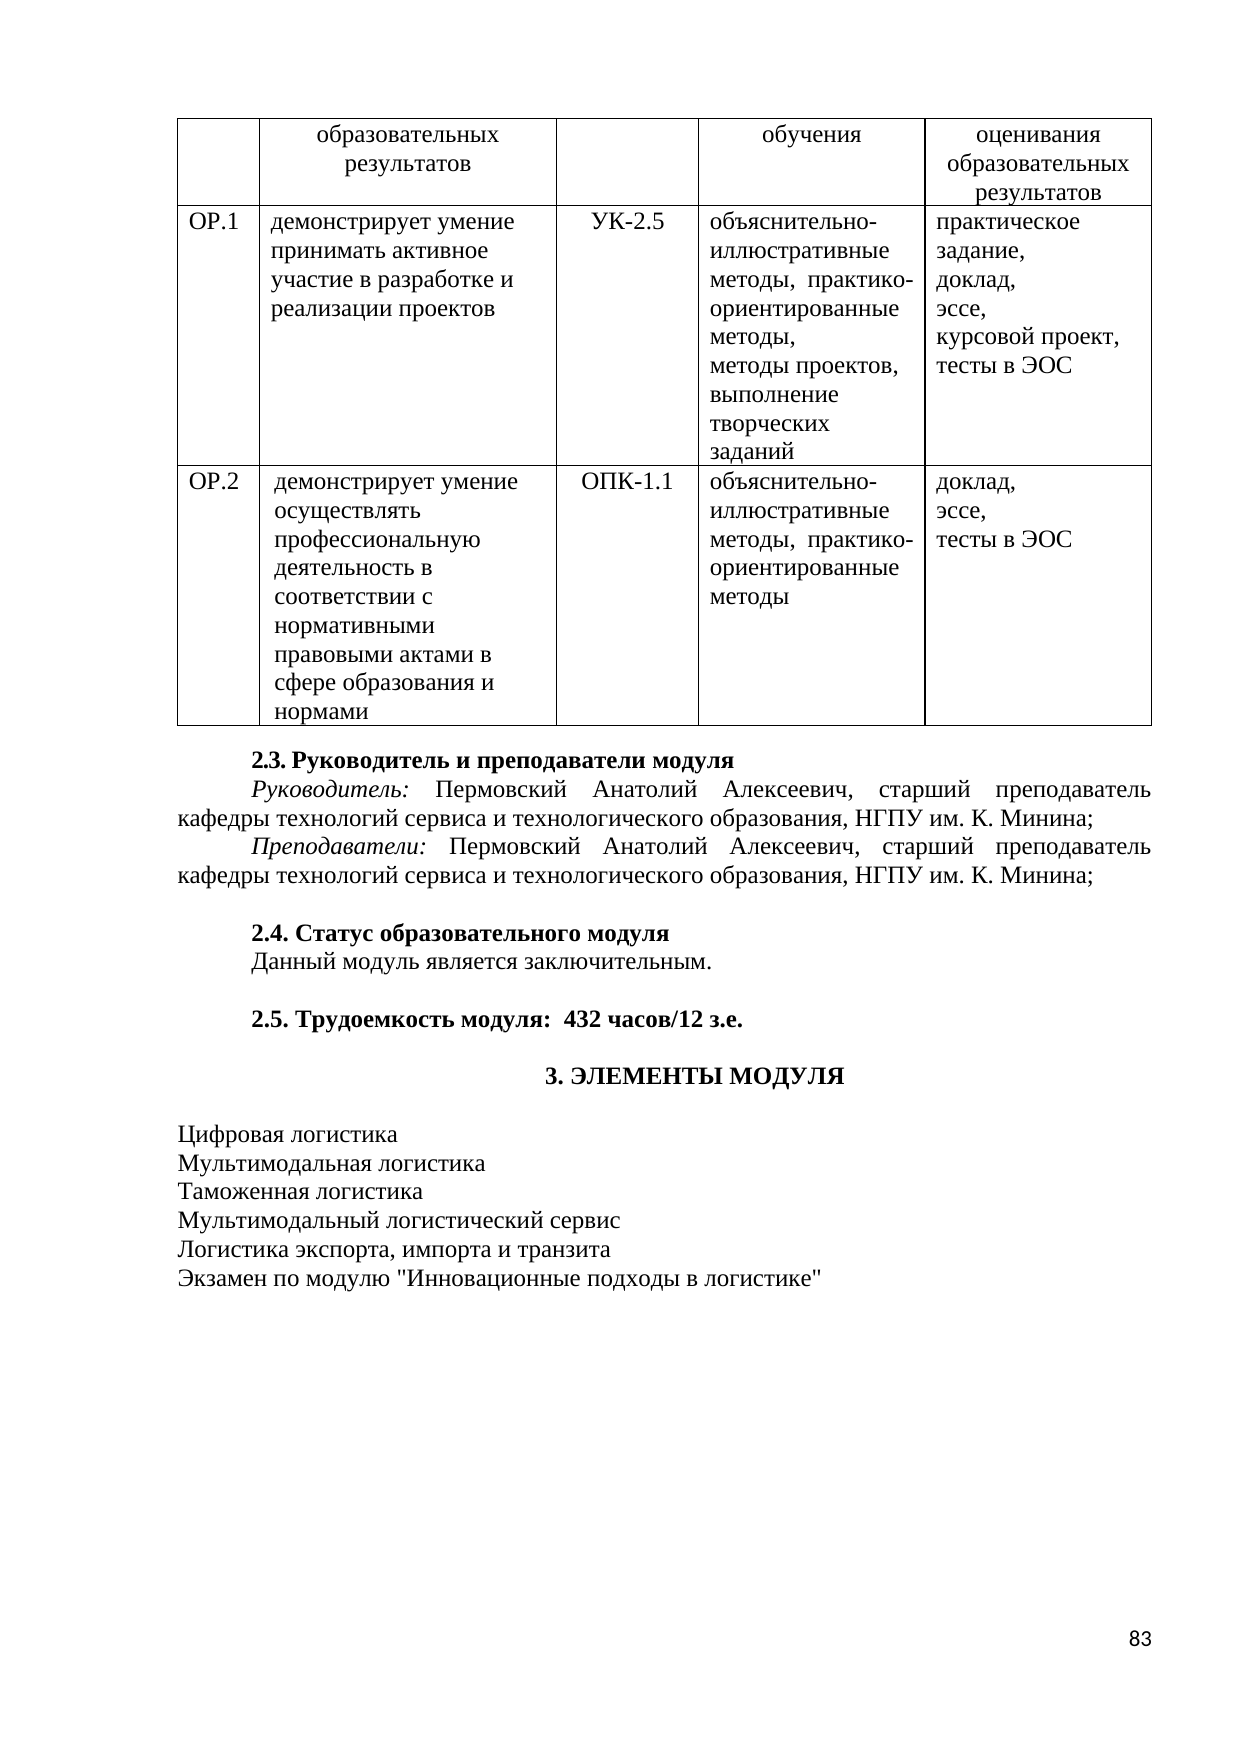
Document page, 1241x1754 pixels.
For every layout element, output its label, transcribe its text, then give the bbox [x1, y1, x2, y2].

table_cell практическое задание, доклад, эссе, курсовой проект, тесты в ЭОС [926, 206, 1151, 465]
table_header ИДК [557, 119, 698, 205]
text 2.5. Трудоемкость модуля: 432 часов/12 з.е. [177, 1004, 1138, 1033]
text Руководитель: Пермовский Анатолий Алексеевич, старший преподаватель кафедры технологий сервиса и технологического образования, НГПУ им. К. Минина; [177, 774, 1152, 831]
text Цифровая логистика [177, 1119, 1152, 1148]
text Данный модуль является заключительным. [177, 946, 1152, 975]
table_cell объяснительно-иллюстративные методы, практико-ориентированные методы [699, 466, 924, 725]
table_cell доклад, эссе, тесты в ЭОС [926, 466, 1151, 725]
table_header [926, 119, 1151, 205]
table_cell демонстрирует умение осуществлять профессиональную деятельность в соответствии с нормативными правовыми актами в сфере образования и нормами [260, 466, 556, 725]
table_header Код [178, 119, 259, 205]
text 2.4. Статус образовательного модуля [177, 918, 1152, 946]
text Мультимодальная логистика [177, 1148, 1152, 1176]
text Экзамен по модулю "Инновационные подходы в логистике" [177, 1263, 1152, 1291]
table_cell объяснительно-иллюстративные методы, практико-ориентированные методы, методы проектов, выполнение творческих заданий [699, 206, 924, 465]
table_header Методы обучения [699, 119, 924, 205]
table_cell УК-2.5 [557, 206, 698, 465]
text 3. ЭЛЕМЕНТЫ МОДУЛЯ [177, 1061, 1138, 1090]
text Таможенная логистика [177, 1176, 1152, 1205]
table_cell демонстрирует умение принимать активное участие в разработке и реализации проектов [260, 206, 556, 465]
text 2.3. Руководитель и преподаватели модуля [177, 745, 1152, 774]
table_cell ОР.2 [178, 466, 259, 725]
table_cell ОР.1 [178, 206, 259, 465]
text Логистика экспорта, импорта и транзита [177, 1234, 1152, 1263]
table_cell ОПК-1.1 [557, 466, 698, 725]
text Мультимодальный логистический сервис [177, 1205, 1152, 1234]
text Преподаватели: Пермовский Анатолий Алексеевич, старший преподаватель кафедры технологий сервиса и технологического образования, НГПУ им. К. Минина; [177, 831, 1152, 889]
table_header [260, 119, 556, 205]
